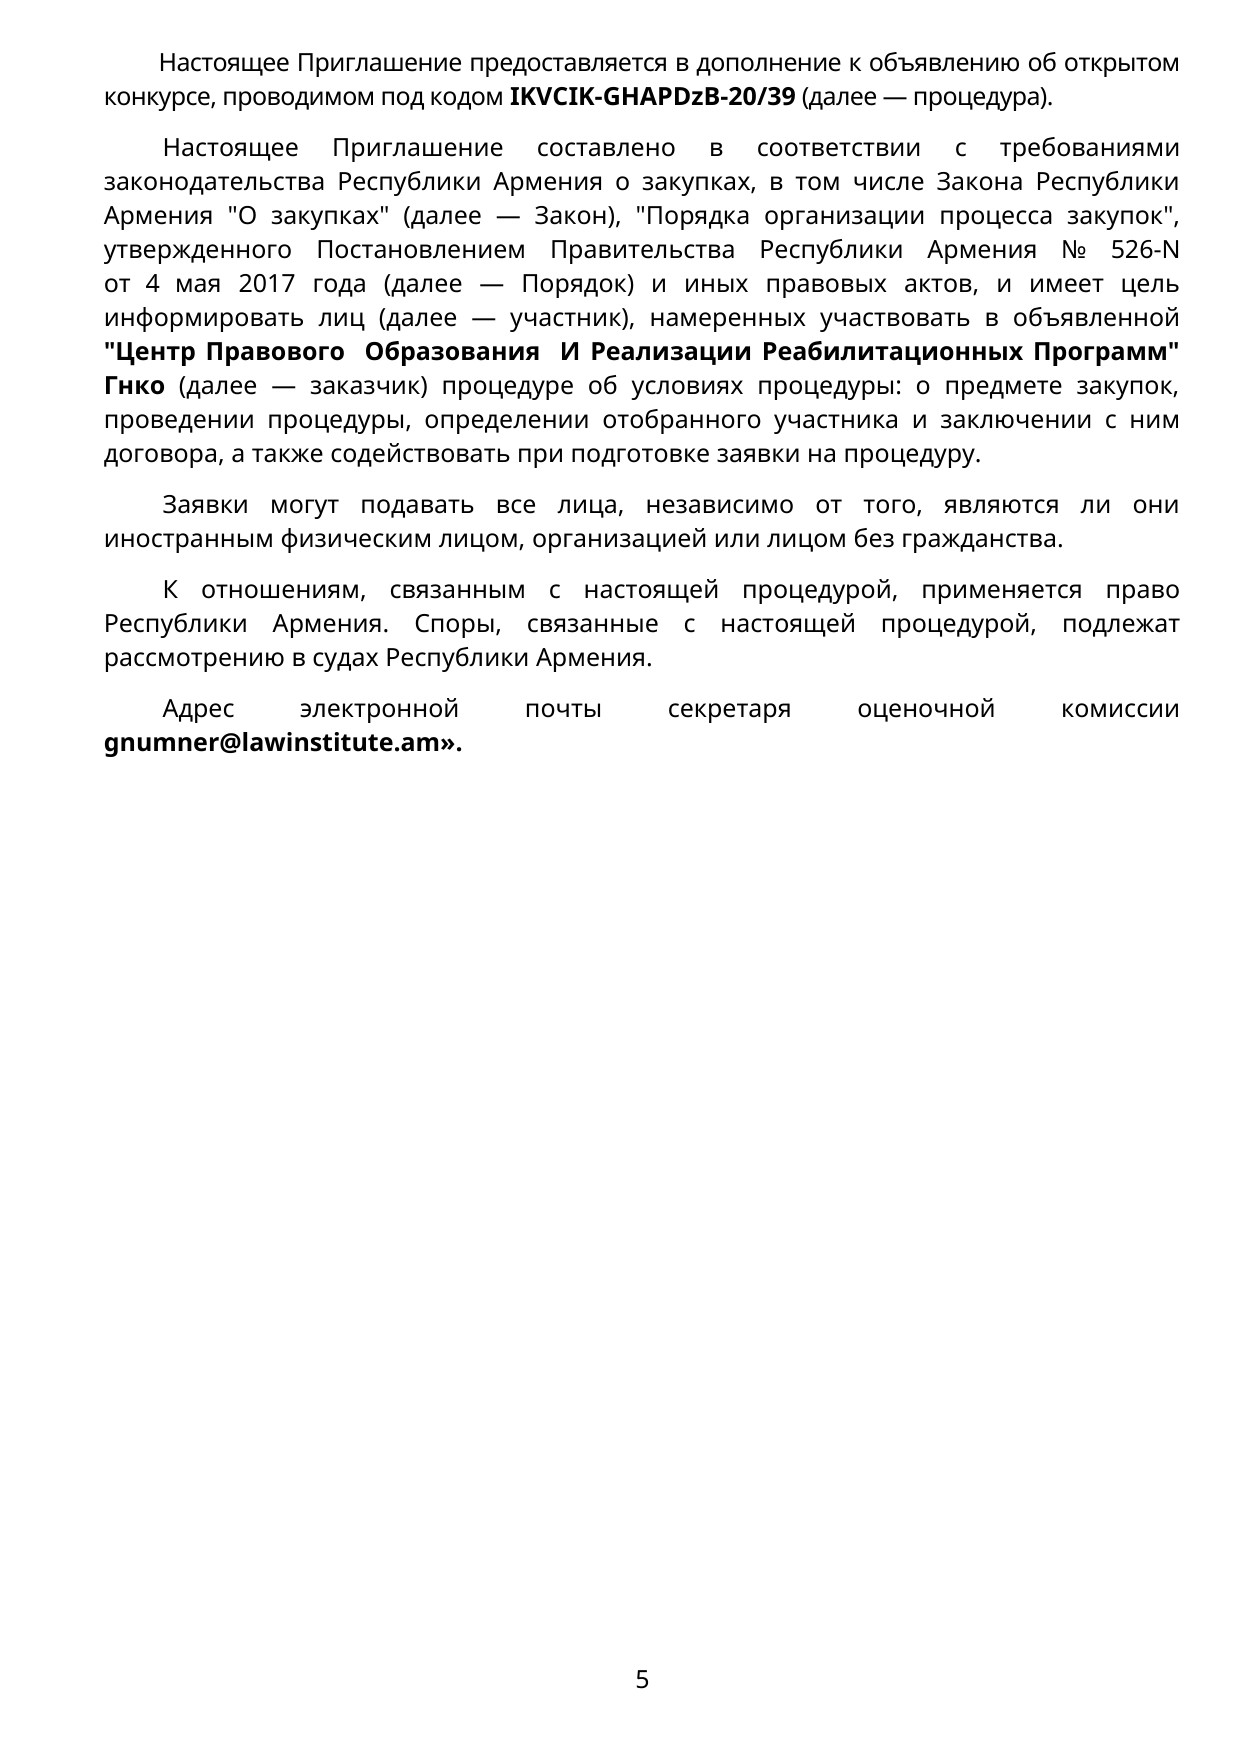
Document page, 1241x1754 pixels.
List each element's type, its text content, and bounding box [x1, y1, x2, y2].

text Заявки могут подавать все лица, независимо от того, являются ли они иностранным физическим лицом, организацией или лицом без гражданства. [103, 487, 1181, 555]
text Настоящее Приглашение составлено в соответствии с требованиями законодательства Республики Армения о закупках, в том числе Закона Республики Армения "О закупках" (далее — Закон), "Порядка организации процесса закупок", утвержденного Постановлением Правительства Республики Армения № 526-N от 4 мая 2017 года (далее — Порядок) и иных правовых актов, и имеет цель информировать лиц (далее — участник), намеренных участвовать в объявленной "Центр Правового Образования И Реализации Реабилитационных Программ" Гнко (далее — заказчик) процедуре об условиях процедуры: о предмете закупок, проведении процедуры, определении отобранного участника и заключении с ним договора, а также содействовать при подготовке заявки на процедуру. [103, 129, 1181, 470]
text Адрес электронной почты секретаря оценочной комиссии gnumner@lawinstitute.am». [103, 690, 1181, 758]
text К отношениям, связанным с настоящей процедурой, применяется право Республики Армения. Споры, связанные с настоящей процедурой, подлежат рассмотрению в судах Республики Армения. [103, 571, 1181, 674]
text Настоящее Приглашение предоставляется в дополнение к объявлению об открытом конкурсе, проводимом под кодом IKVCIK-GHAPDzB-20/39 (далее — процедура). [44, 44, 1181, 112]
